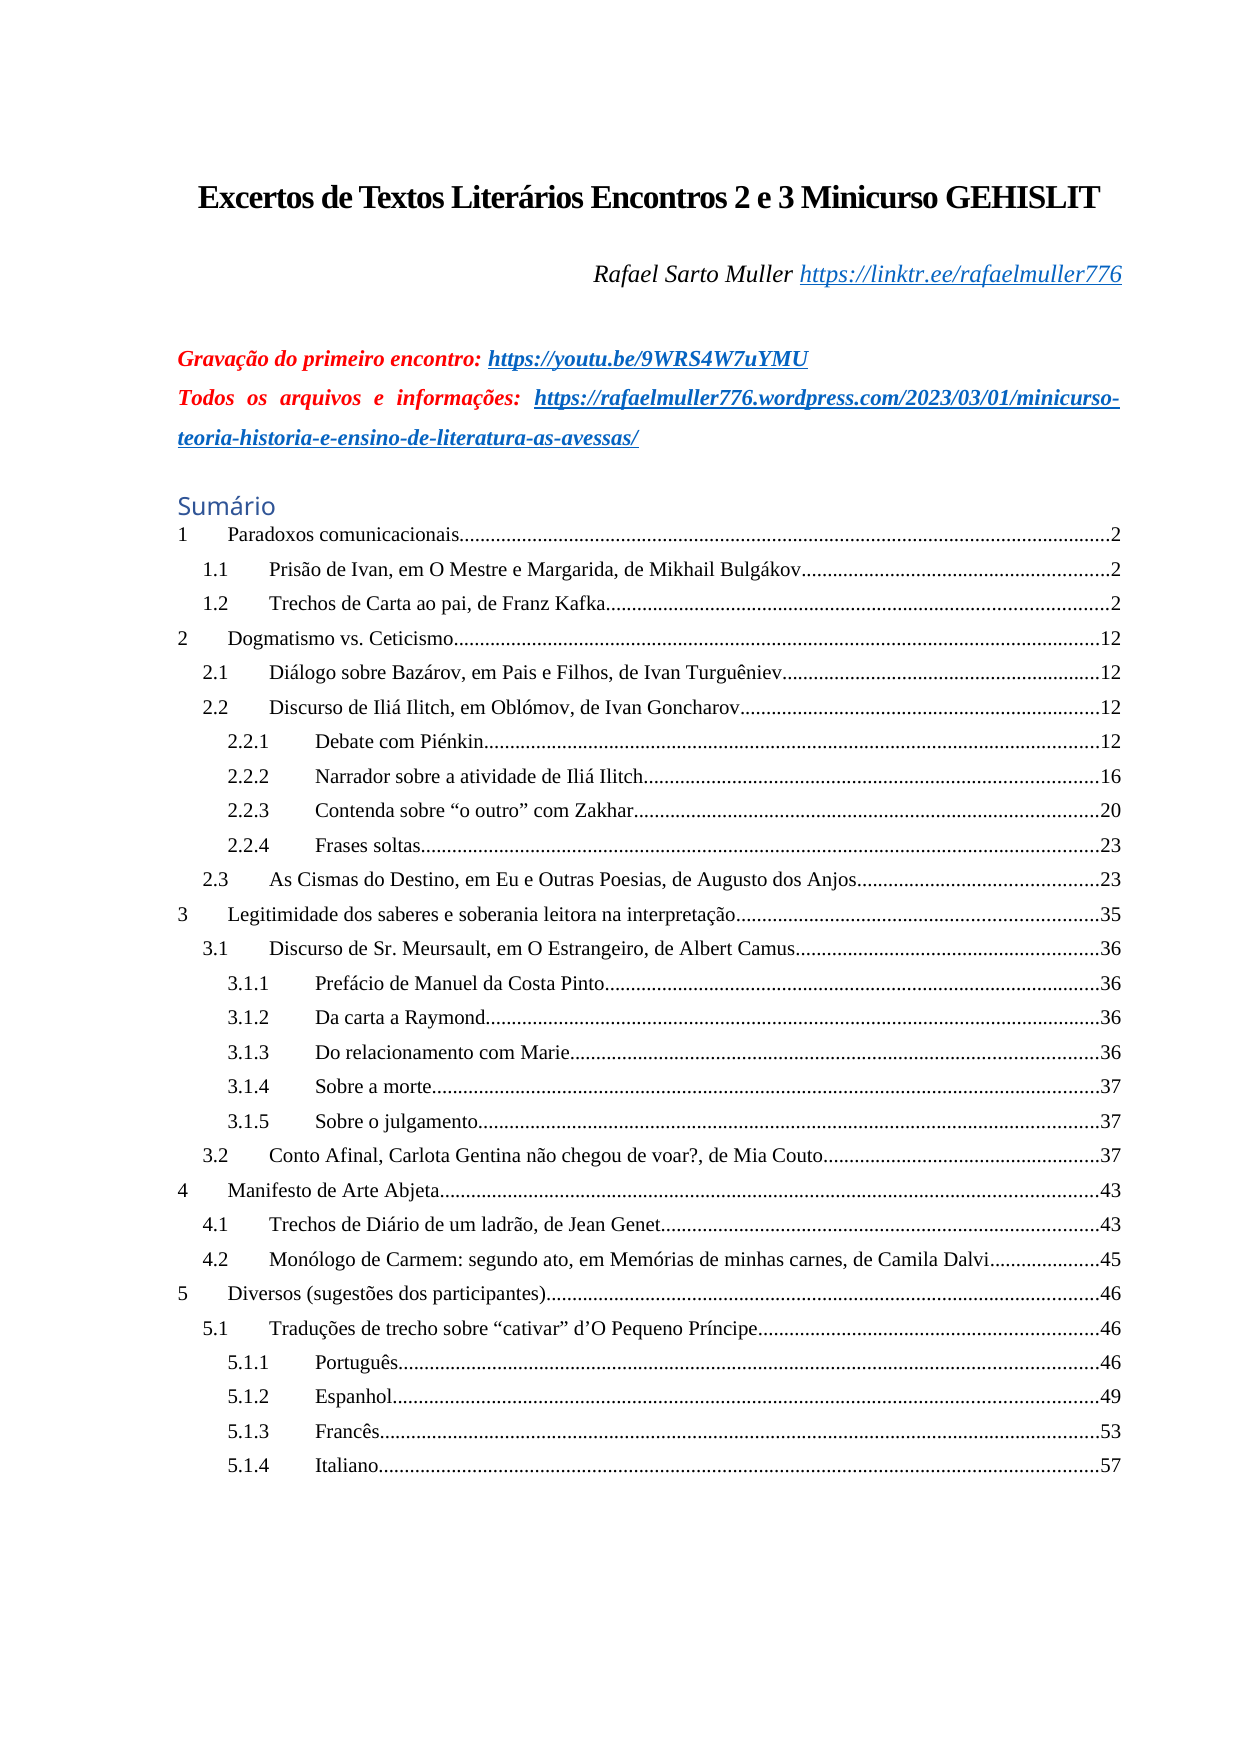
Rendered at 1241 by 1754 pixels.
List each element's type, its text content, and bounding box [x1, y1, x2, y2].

title Excertos de Textos Literários Encontros 2 e 3 Minicurso GEHISLIT [177, 177, 1122, 216]
text Todos os arquivos e informações: https://rafaelmuller776.wordpress.com/2023/03/01/minicurso-teoria-historia-e-ensino-de-literatura-as-avessas/ [177, 384, 1122, 450]
text Rafael Sarto Muller https://linktr.ee/rafaelmuller776 [177, 259, 1122, 287]
text Gravação do primeiro encontro: https://youtu.be/9WRS4W7uYMU [177, 345, 1122, 371]
